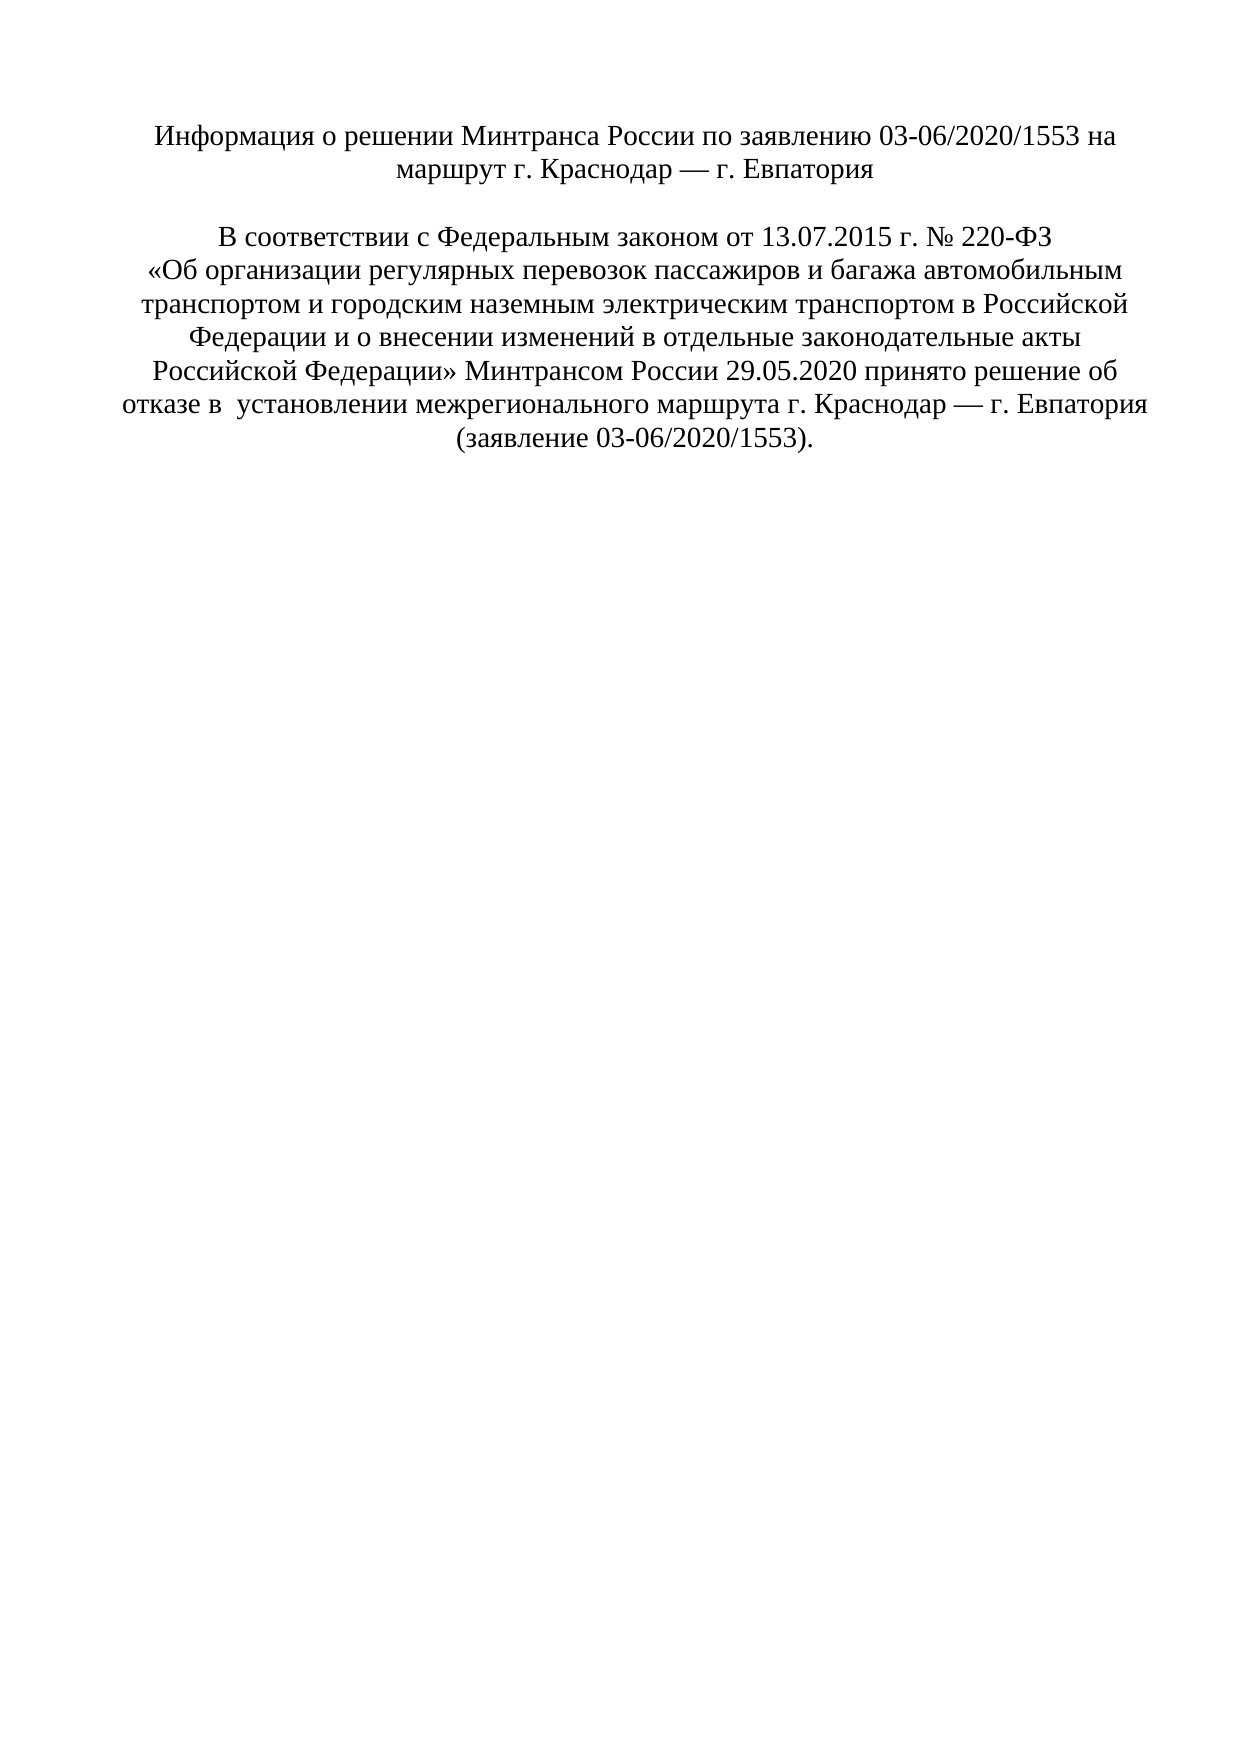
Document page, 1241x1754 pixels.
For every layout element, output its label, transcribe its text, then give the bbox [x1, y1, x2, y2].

text Информация о решении Минтранса России по заявлению 03-06/2020/1553 на маршрут г. Краснодар — г. Евпатория [118, 118, 1152, 185]
text В соответствии с Федеральным законом от 13.07.2015 г. № 220-ФЗ «Об организации регулярных перевозок пассажиров и багажа автомобильным транспортом и городским наземным электрическим транспортом в Российской Федерации и о внесении изменений в отдельные законодательные акты Российской Федерации» Минтрансом России 29.05.2020 принято решение об отказе в установлении межрегионального маршрута г. Краснодар — г. Евпатория (заявление 03-06/2020/1553). [118, 219, 1152, 453]
